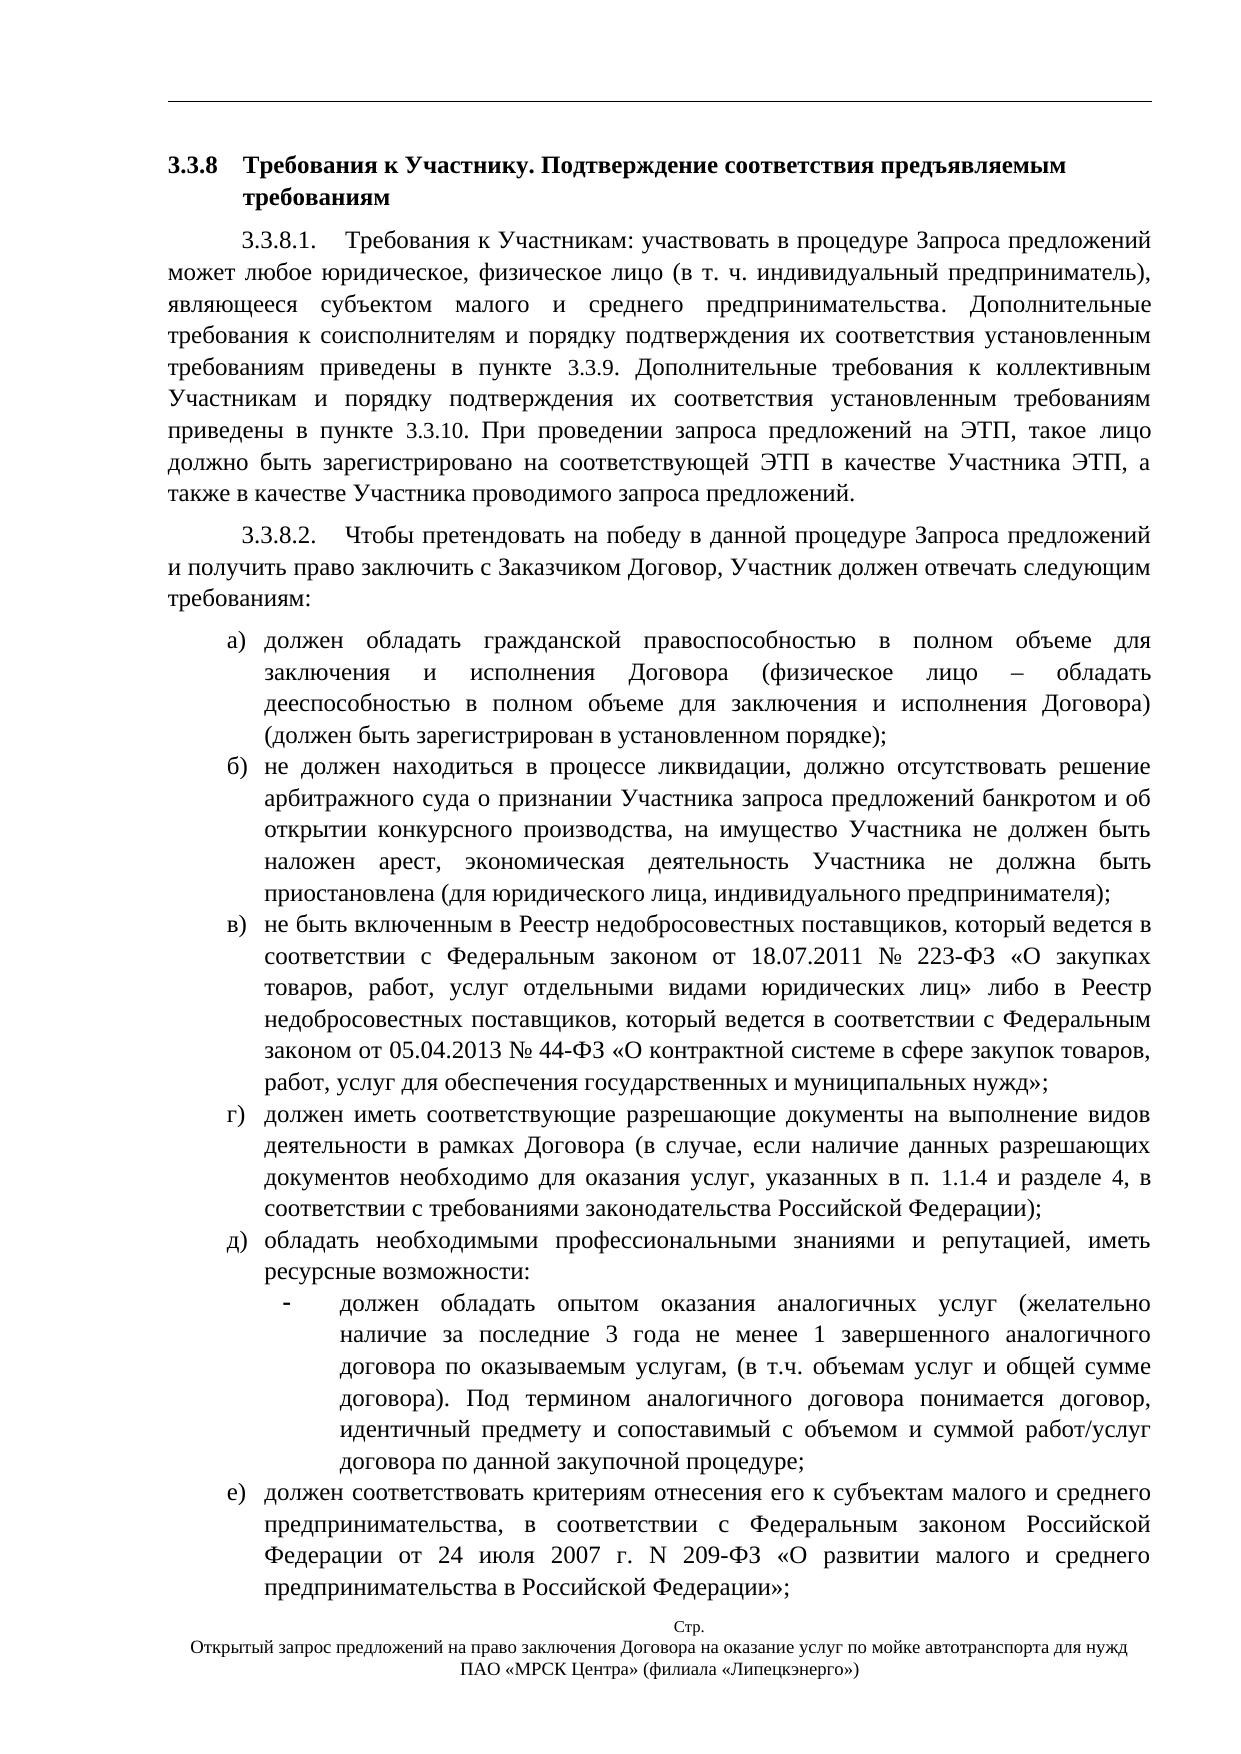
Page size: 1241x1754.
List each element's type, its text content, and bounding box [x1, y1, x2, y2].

list Чтобы претендовать на победу в данной процедуре Запроса предложений и получить право заключить с Заказчиком Договор, Участник должен отвечать следующим требованиям: [168, 520, 1152, 612]
list обладать необходимыми профессиональными знаниями и репутацией, иметь ресурсные возможности: [227, 1225, 1152, 1285]
subtitle Требования к Участнику. Подтверждение соответствия предъявляемым требованиям [168, 150, 1152, 210]
list должен обладать гражданской правоспособностью в полном объеме для заключения и исполнения Договора (физическое лицо – обладать дееспособностью в полном объеме для заключения и исполнения Договора) (должен быть зарегистрирован в установленном порядке); [227, 625, 1152, 749]
list не быть включенным в Реестр недобросовестных поставщиков, который ведется в соответствии с Федеральным законом от 18.07.2011 № 223-ФЗ «О закупках товаров, работ, услуг отдельными видами юридических лиц» либо в Реестр недобросовестных поставщиков, который ведется в соответствии с Федеральным законом от 05.04.2013 № 44-ФЗ «О контрактной системе в сфере закупок товаров, работ, услуг для обеспечения государственных и муниципальных нужд»; [227, 909, 1152, 1096]
list должен иметь соответствующие разрешающие документы на выполнение видов деятельности в рамках Договора (в случае, если наличие данных разрешающих документов необходимо для оказания услуг, указанных в п. 1.1.4 и разделе 4, в соответствии с требованиями законодательства Российской Федерации); [227, 1099, 1152, 1222]
list Требования к Участникам: участвовать в процедуре Запроса предложений может любое юридическое, физическое лицо (в т. ч. индивидуальный предприниматель), являющееся субъектом малого и среднего предпринимательства. Дополнительные требования к соисполнителям и порядку подтверждения их соответствия установленным требованиям приведены в пункте 3.3.9. Дополнительные требования к коллективным Участникам и порядку подтверждения их соответствия установленным требованиям приведены в пункте 3.3.10. При проведении запроса предложений на ЭТП, такое лицо должно быть зарегистрировано на соответствующей ЭТП в качестве Участника ЭТП, а также в качестве Участника проводимого запроса предложений. [168, 226, 1152, 507]
list должен соответствовать критериям отнесения его к субъектам малого и среднего предпринимательства, в соответствии с Федеральным законом Российской Федерации от 24 июля 2007 г. N 209-ФЗ «О развитии малого и среднего предпринимательства в Российской Федерации»; [227, 1477, 1152, 1601]
list не должен находиться в процессе ликвидации, должно отсутствовать решение арбитражного суда о признании Участника запроса предложений банкротом и об открытии конкурсного производства, на имущество Участника не должен быть наложен арест, экономическая деятельность Участника не должна быть приостановлена (для юридического лица, индивидуального предпринимателя); [227, 751, 1152, 906]
list должен обладать опытом оказания аналогичных услуг (желательно наличие за последние 3 года не менее 1 завершенного аналогичного договора по оказываемым услугам, (в т.ч. объемам услуг и общей сумме договора). Под термином аналогичного договора понимается договор, идентичный предмету и сопоставимый с объемом и суммой работ/услуг договора по данной закупочной процедуре; [282, 1288, 1152, 1474]
